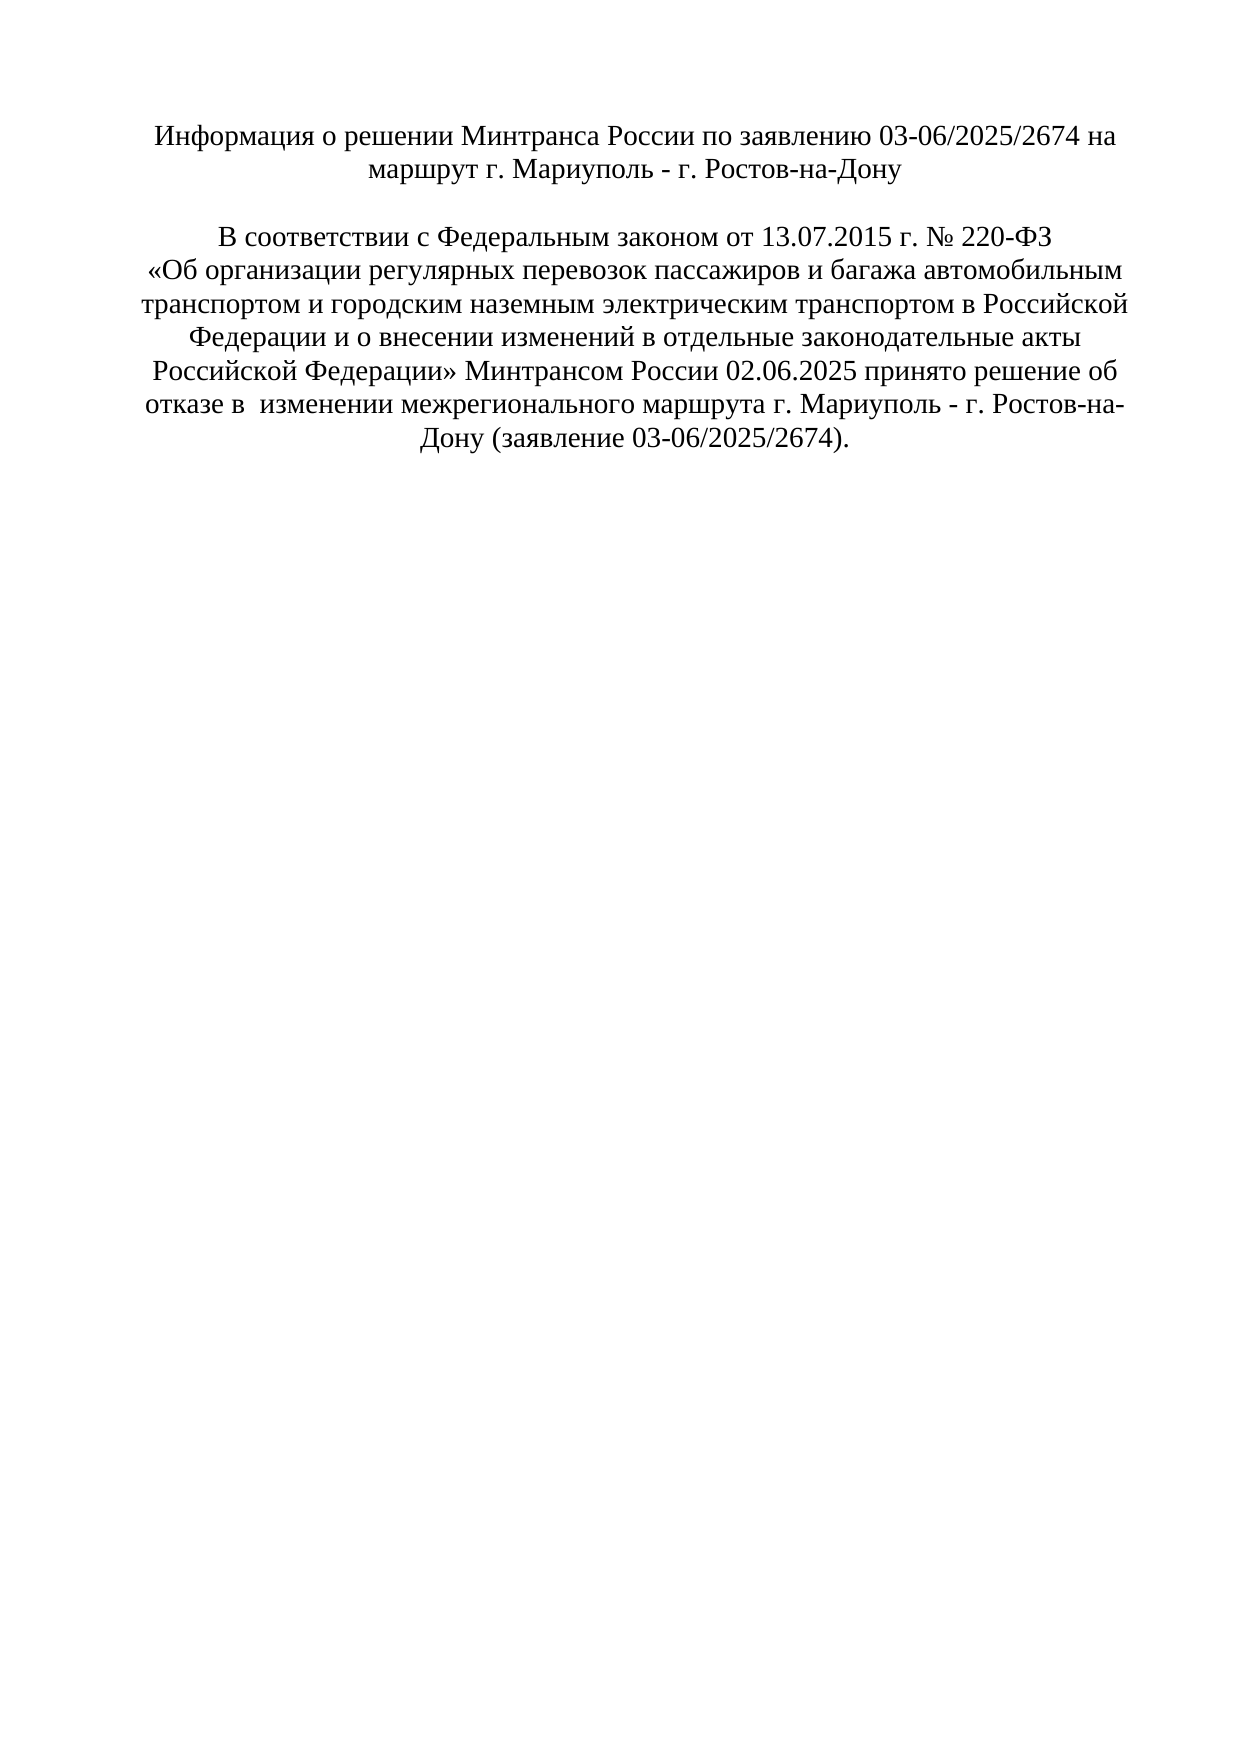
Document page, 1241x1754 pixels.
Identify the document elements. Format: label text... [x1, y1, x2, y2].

text Информация о решении Минтранса России по заявлению 03-06/2025/2674 на маршрут г. Мариуполь - г. Ростов-на-Дону [118, 118, 1152, 185]
text В соответствии с Федеральным законом от 13.07.2015 г. № 220-ФЗ «Об организации регулярных перевозок пассажиров и багажа автомобильным транспортом и городским наземным электрическим транспортом в Российской Федерации и о внесении изменений в отдельные законодательные акты Российской Федерации» Минтрансом России 02.06.2025 принято решение об отказе в изменении межрегионального маршрута г. Мариуполь - г. Ростов-на-Дону (заявление 03-06/2025/2674). [118, 219, 1152, 453]
